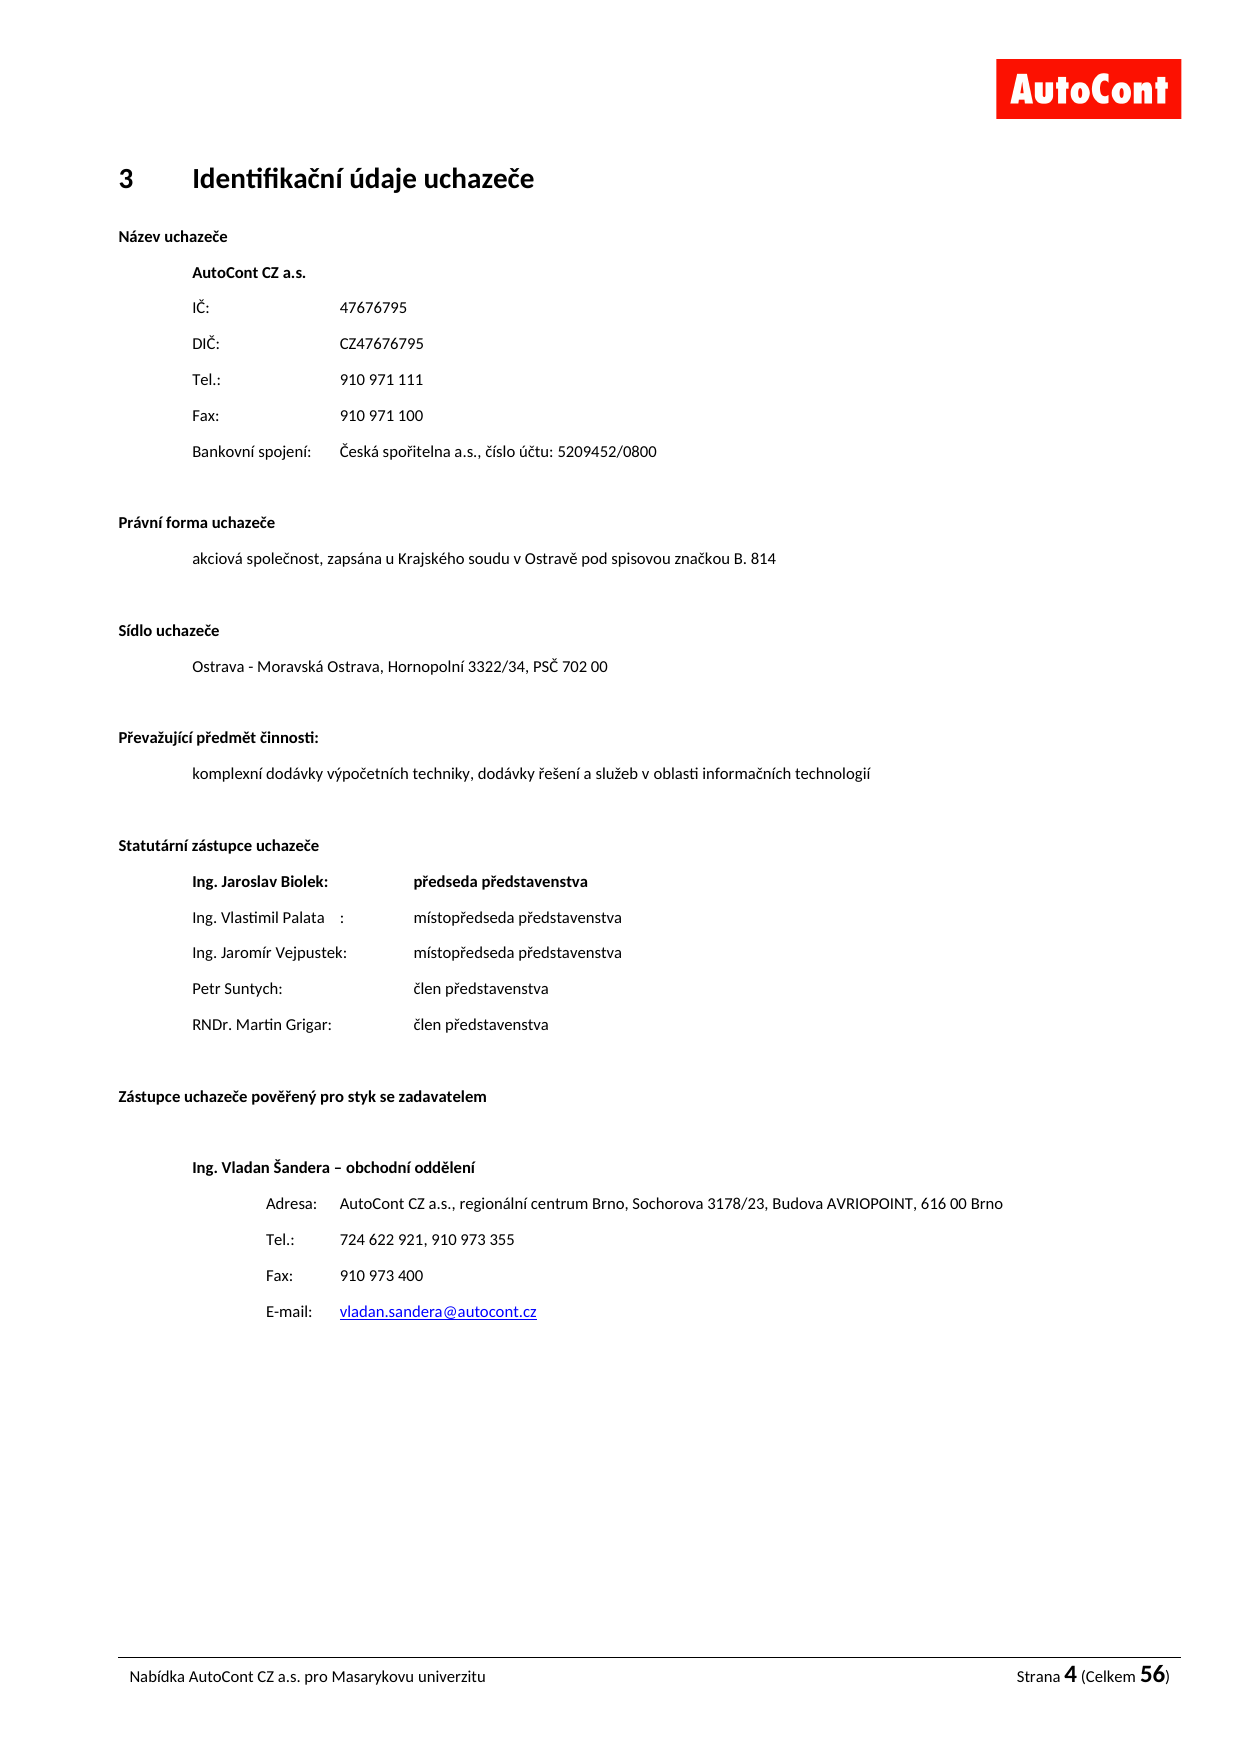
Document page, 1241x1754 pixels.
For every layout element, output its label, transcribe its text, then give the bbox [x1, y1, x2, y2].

text Ing. Vladan Šandera – obchodní oddělení [118, 1158, 1181, 1178]
text Fax: 910 973 400 [118, 1265, 1181, 1286]
text Fax: 910 971 100 [118, 405, 1181, 426]
text Adresa: AutoCont CZ a.s., regionální centrum Brno, Sochorova 3178/23, Budova AVRIOPOINT, 616 00 Brno [118, 1194, 1181, 1214]
text Ostrava - Moravská Ostrava, Hornopolní 3322/34, PSČ 702 00 [118, 656, 1181, 676]
text Tel.: 724 622 921, 910 973 355 [118, 1229, 1181, 1250]
text Tel.: 910 971 111 [118, 369, 1181, 390]
picture [996, 59, 1182, 119]
text AutoCont CZ a.s. [118, 262, 1181, 282]
text DIČ: CZ47676795 [118, 334, 1181, 354]
text Převažující předmět činnosti: [118, 728, 1181, 748]
text Ing. Jaroslav Biolek: předseda představenstva [118, 871, 1181, 891]
text Ing. Vlastimil Palata : místopředseda představenstva [118, 907, 1181, 927]
text Sídlo uchazeče [118, 620, 1181, 641]
text Zástupce uchazeče pověřený pro styk se zadavatelem [118, 1086, 1181, 1106]
text E-mail: vladan.sandera@autocont.cz [118, 1301, 1181, 1321]
text komplexní dodávky výpočetních techniky, dodávky řešení a služeb v oblasti informačních technologií [118, 764, 1181, 784]
text Petr Suntych: člen představenstva [118, 979, 1181, 999]
subtitle Identifikační údaje uchazeče [118, 160, 1181, 196]
text akciová společnost, zapsána u Krajského soudu v Ostravě pod spisovou značkou B. 814 [118, 549, 1181, 569]
text Ing. Jaromír Vejpustek: místopředseda představenstva [118, 943, 1181, 963]
text IČ: 47676795 [118, 298, 1181, 318]
text Název uchazeče [118, 226, 1181, 246]
text Bankovní spojení: Česká spořitelna a.s., číslo účtu: 5209452/0800 [118, 441, 1181, 461]
text Statutární zástupce uchazeče [118, 835, 1181, 856]
text RNDr. Martin Grigar: člen představenstva [118, 1014, 1181, 1035]
text Právní forma uchazeče [118, 513, 1181, 533]
